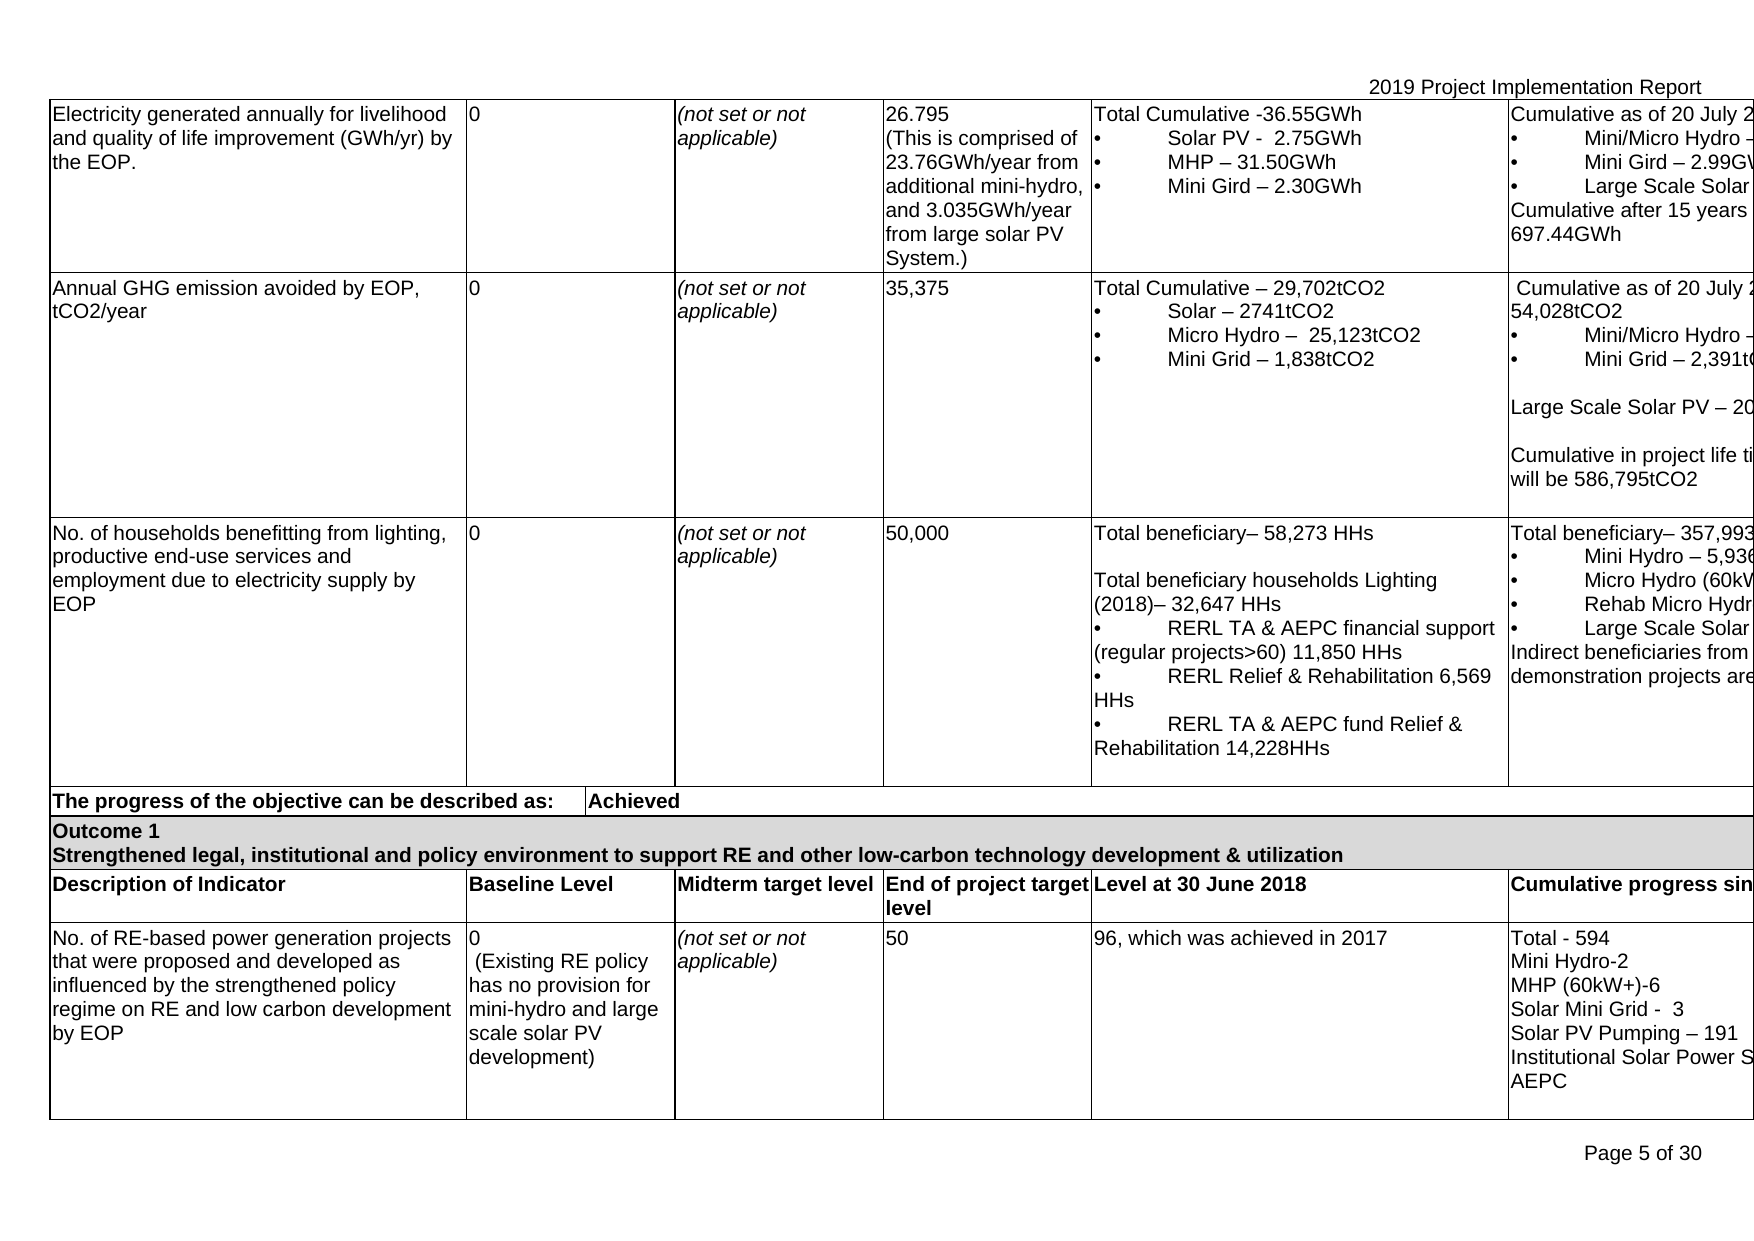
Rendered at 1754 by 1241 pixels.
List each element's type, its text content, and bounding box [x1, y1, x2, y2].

table_cell 50 [884, 923, 1091, 1119]
table_cell Outcome 1 Strengthened legal, institutional and policy environment to support RE and other low-carbon technology development & utilization [51, 817, 1753, 869]
table_cell Total Cumulative -36.55GWh • Solar PV - 2.75GWh • MHP – 31.50GWh • Mini Gird – 2.30GWh [1092, 100, 1508, 272]
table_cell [1092, 923, 1508, 1119]
table_cell 35,375 [884, 273, 1091, 517]
table_cell Level at 30 June 2018 [1092, 870, 1508, 922]
table_cell (not set or not applicable) [676, 273, 883, 517]
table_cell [1509, 923, 1753, 1119]
table_cell End of project target level [884, 870, 1091, 922]
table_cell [676, 100, 883, 272]
table_cell Description of Indicator [51, 870, 466, 922]
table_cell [676, 923, 883, 1119]
table_cell 0 [467, 100, 674, 272]
table_cell Total beneficiary– 58,273 HHs Total beneficiary households Lighting (2018)– 32,647 HHs • RERL TA & AEPC financial support (regular projects>60) 11,850 HHs • RERL Relief & Rehabilitation 6,569 HHs • RERL TA & AEPC fund Relief & Rehabilitation 14,228HHs [1092, 518, 1508, 786]
table_cell Achieved [586, 787, 1753, 815]
table_cell Total Cumulative – 29,702tCO2 • Solar – 2741tCO2 • Micro Hydro – 25,123tCO2 • Mini Grid – 1,838tCO2 [1092, 273, 1508, 517]
table_cell The progress of the objective can be described as: [51, 787, 585, 815]
table_cell (not set or not applicable) [676, 518, 883, 786]
table_cell 0 [467, 273, 674, 517]
table_cell Total beneficiary– 357,993 HHs • Mini Hydro – 5,936 • Micro Hydro (60kW+) – 31,444 • Rehab Micro Hydro – 15,510 • Large Scale Solar PV – 305,103 Indirect beneficiaries from EQ and post demonstration projects are not included [1509, 518, 1753, 786]
table_cell No. of households benefitting from lighting, productive end-use services and employment due to electricity supply by EOP [51, 518, 466, 786]
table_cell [467, 923, 674, 1119]
table_cell 50,000 [884, 518, 1091, 786]
table_cell Cumulative progress since project start [1509, 870, 1753, 922]
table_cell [51, 923, 466, 1119]
table_cell Annual GHG emission avoided by EOP, tCO2/year [51, 273, 466, 517]
table_cell Midterm target level [676, 870, 883, 922]
table_cell 0 [467, 518, 674, 786]
table_cell Cumulative as of 20 July 2019 – 54,028tCO2 • Mini/Micro Hydro – 31,082tCO2 • Mini Grid – 2,391tCO2 Large Scale Solar PV – 20,554tCO2 Cumulative in project life time of 15 years will be 586,795tCO2 [1509, 273, 1753, 517]
table_cell 26.795 (This is comprised of 23.76GWh/year from additional mini-hydro, and 3.035GWh/year from large solar PV System.) [884, 100, 1091, 272]
table_cell Cumulative as of 20 July 2019 -177GWh • Mini/Micro Hydro – 153.36GWh • Mini Gird – 2.99GWh • Large Scale Solar PV - 20.65GWh Cumulative after 15 years will be 697.44GWh [1509, 100, 1753, 272]
table_cell Baseline Level [467, 870, 674, 922]
table_cell Electricity generated annually for livelihood and quality of life improvement (GWh/yr) by the EOP. [51, 100, 466, 272]
